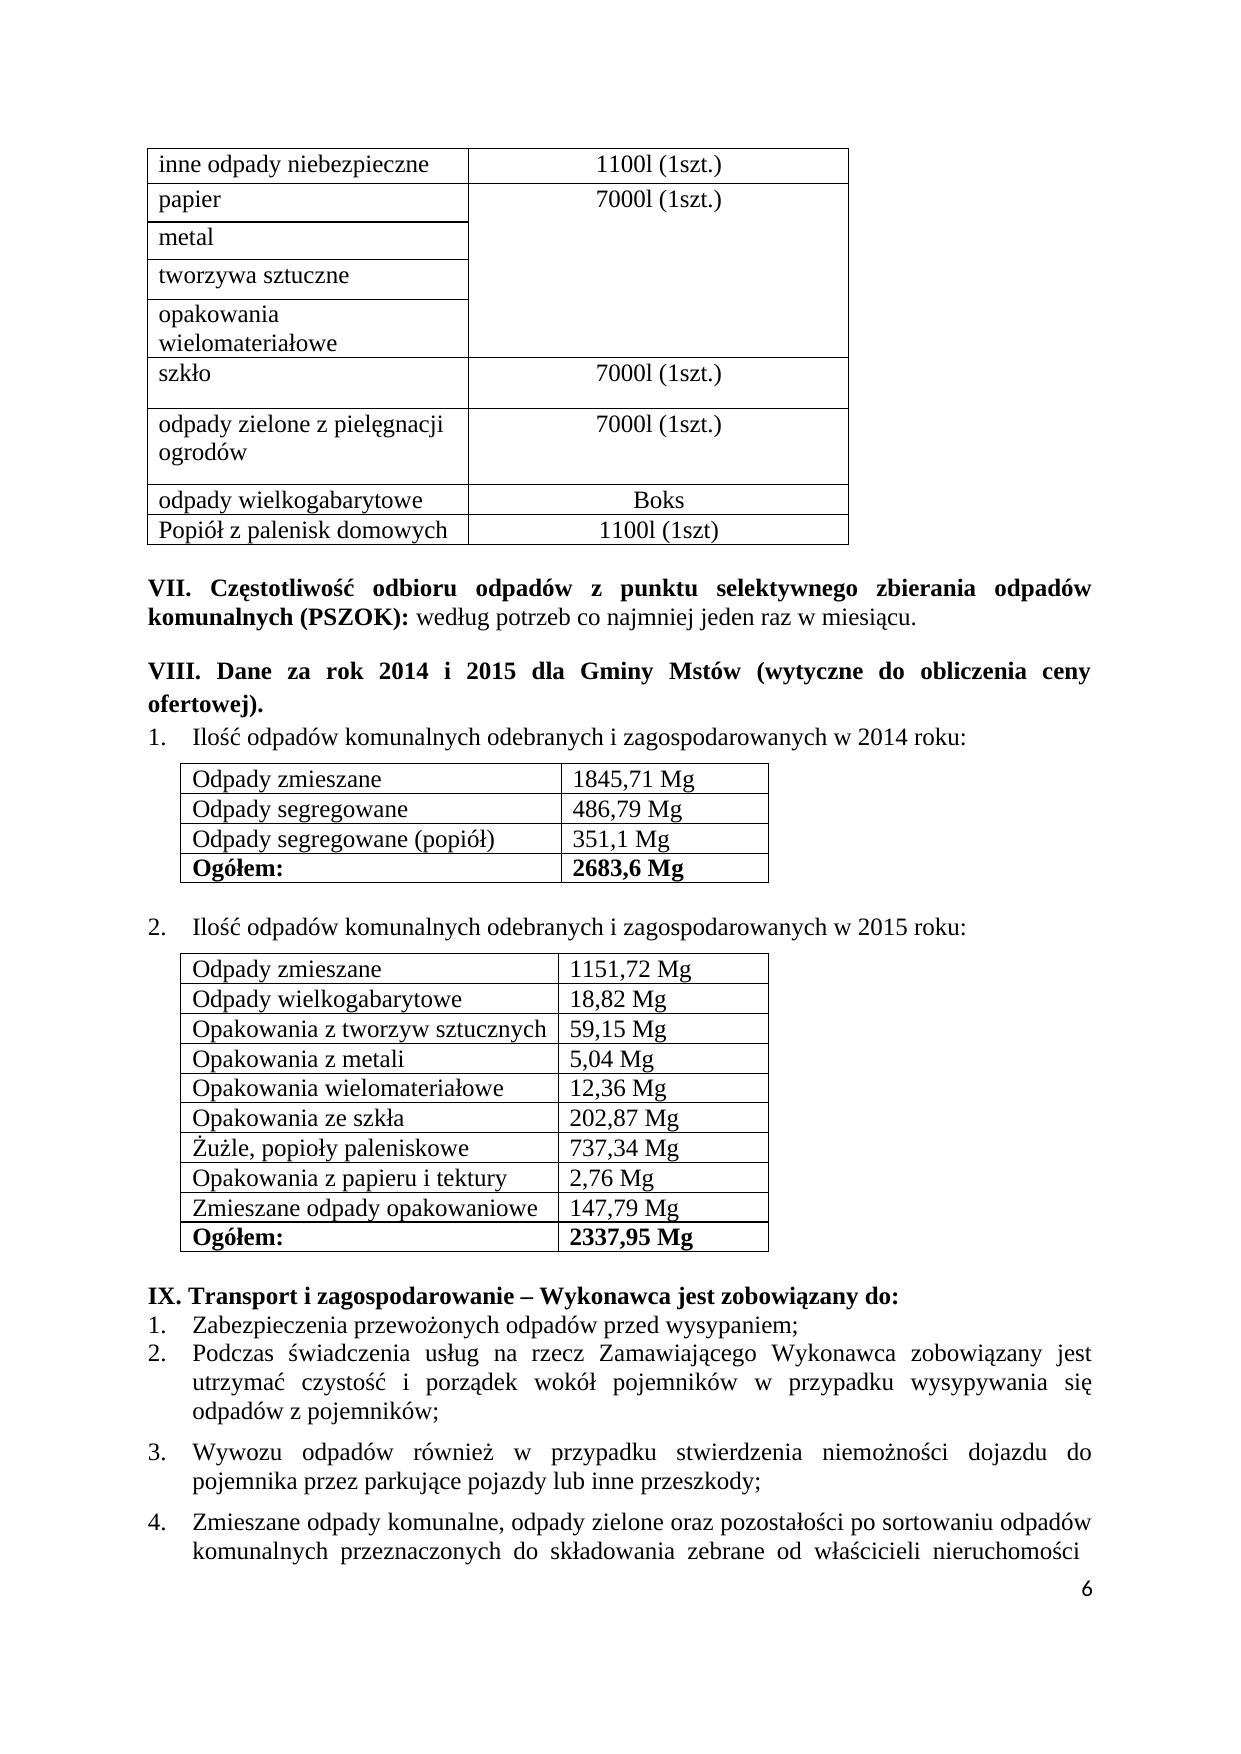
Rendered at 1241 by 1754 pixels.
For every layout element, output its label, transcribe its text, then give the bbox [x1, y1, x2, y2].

list Zabezpieczenia przewożonych odpadów przed wysypaniem; [148, 1310, 1092, 1338]
text VIII. Dane za rok 2014 i 2015 dla Gminy Mstów (wytyczne do obliczenia ceny ofertowej). [148, 656, 1092, 717]
table_cell papier [148, 184, 468, 221]
list Podczas świadczenia usług na rzecz Zamawiającego Wykonawca zobowiązany jest utrzymać czystość i porządek wokół pojemników w przypadku wysypywania się odpadów z pojemników; [148, 1338, 1092, 1425]
table_cell inne odpady niebezpieczne [148, 149, 468, 183]
table_cell 5,04 Mg [559, 1044, 768, 1072]
table_cell Ogółem: [181, 1223, 558, 1251]
table_cell 486,79 Mg [562, 794, 768, 823]
table_cell metal [148, 223, 468, 259]
table_cell Opakowania z tworzyw sztucznych [181, 1014, 558, 1043]
table_cell 7000l (1szt.) [469, 184, 848, 357]
table_cell 737,34 Mg [559, 1133, 768, 1162]
table_cell 59,15 Mg [559, 1014, 768, 1043]
table_header 1845,71 Mg [562, 764, 768, 793]
table_header Odpady zmieszane [181, 954, 558, 983]
table_cell 202,87 Mg [559, 1103, 768, 1132]
table_cell 351,1 Mg [562, 824, 768, 852]
text IX. Transport i zagospodarowanie – Wykonawca jest zobowiązany do: [148, 1281, 1092, 1310]
list Ilość odpadów komunalnych odebranych i zagospodarowanych w 2014 roku: [148, 722, 1092, 751]
table_cell 2,76 Mg [559, 1163, 768, 1192]
table_cell Odpady segregowane (popiół) [181, 824, 561, 852]
table_cell 7000l (1szt.) [469, 358, 848, 408]
table_cell Boks [469, 485, 848, 514]
table_cell Opakowania z metali [181, 1044, 558, 1072]
table_cell 1100l (1szt.) [469, 149, 848, 183]
table_cell 1100l (1szt) [469, 515, 848, 543]
table_cell 2683,6 Mg [562, 854, 768, 882]
table_cell 147,79 Mg [559, 1193, 768, 1221]
table_cell tworzywa sztuczne [148, 260, 468, 298]
list Wywozu odpadów również w przypadku stwierdzenia niemożności dojazdu do pojemnika przez parkujące pojazdy lub inne przeszkody; [148, 1437, 1092, 1495]
table_cell Popiół z palenisk domowych [148, 515, 468, 543]
table_cell Żużle, popioły paleniskowe [181, 1133, 558, 1162]
table_cell opakowania wielomateriałowe [148, 300, 468, 357]
list Ilość odpadów komunalnych odebranych i zagospodarowanych w 2015 roku: [148, 912, 1092, 941]
table_header Odpady zmieszane [181, 764, 561, 793]
table_cell odpady wielkogabarytowe [148, 485, 468, 514]
table_cell 7000l (1szt.) [469, 409, 848, 484]
table_cell Opakowania z papieru i tektury [181, 1163, 558, 1192]
table_cell Odpady wielkogabarytowe [181, 984, 558, 1013]
table_cell 2337,95 Mg [559, 1223, 768, 1251]
table_cell 18,82 Mg [559, 984, 768, 1013]
table_cell Odpady segregowane [181, 794, 561, 823]
table_cell Ogółem: [181, 854, 561, 882]
table_cell 12,36 Mg [559, 1074, 768, 1102]
table_cell odpady zielone z pielęgnacji ogrodów [148, 409, 468, 484]
table_cell Opakowania ze szkła [181, 1103, 558, 1132]
table_cell Zmieszane odpady opakowaniowe [181, 1193, 558, 1221]
table_cell szkło [148, 358, 468, 408]
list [148, 1507, 1092, 1565]
table_header 1151,72 Mg [559, 954, 768, 983]
text VII. Częstotliwość odbioru odpadów z punktu selektywnego zbierania odpadów komunalnych (PSZOK): według potrzeb co najmniej jeden raz w miesiącu. [148, 544, 1092, 631]
table_cell Opakowania wielomateriałowe [181, 1074, 558, 1102]
